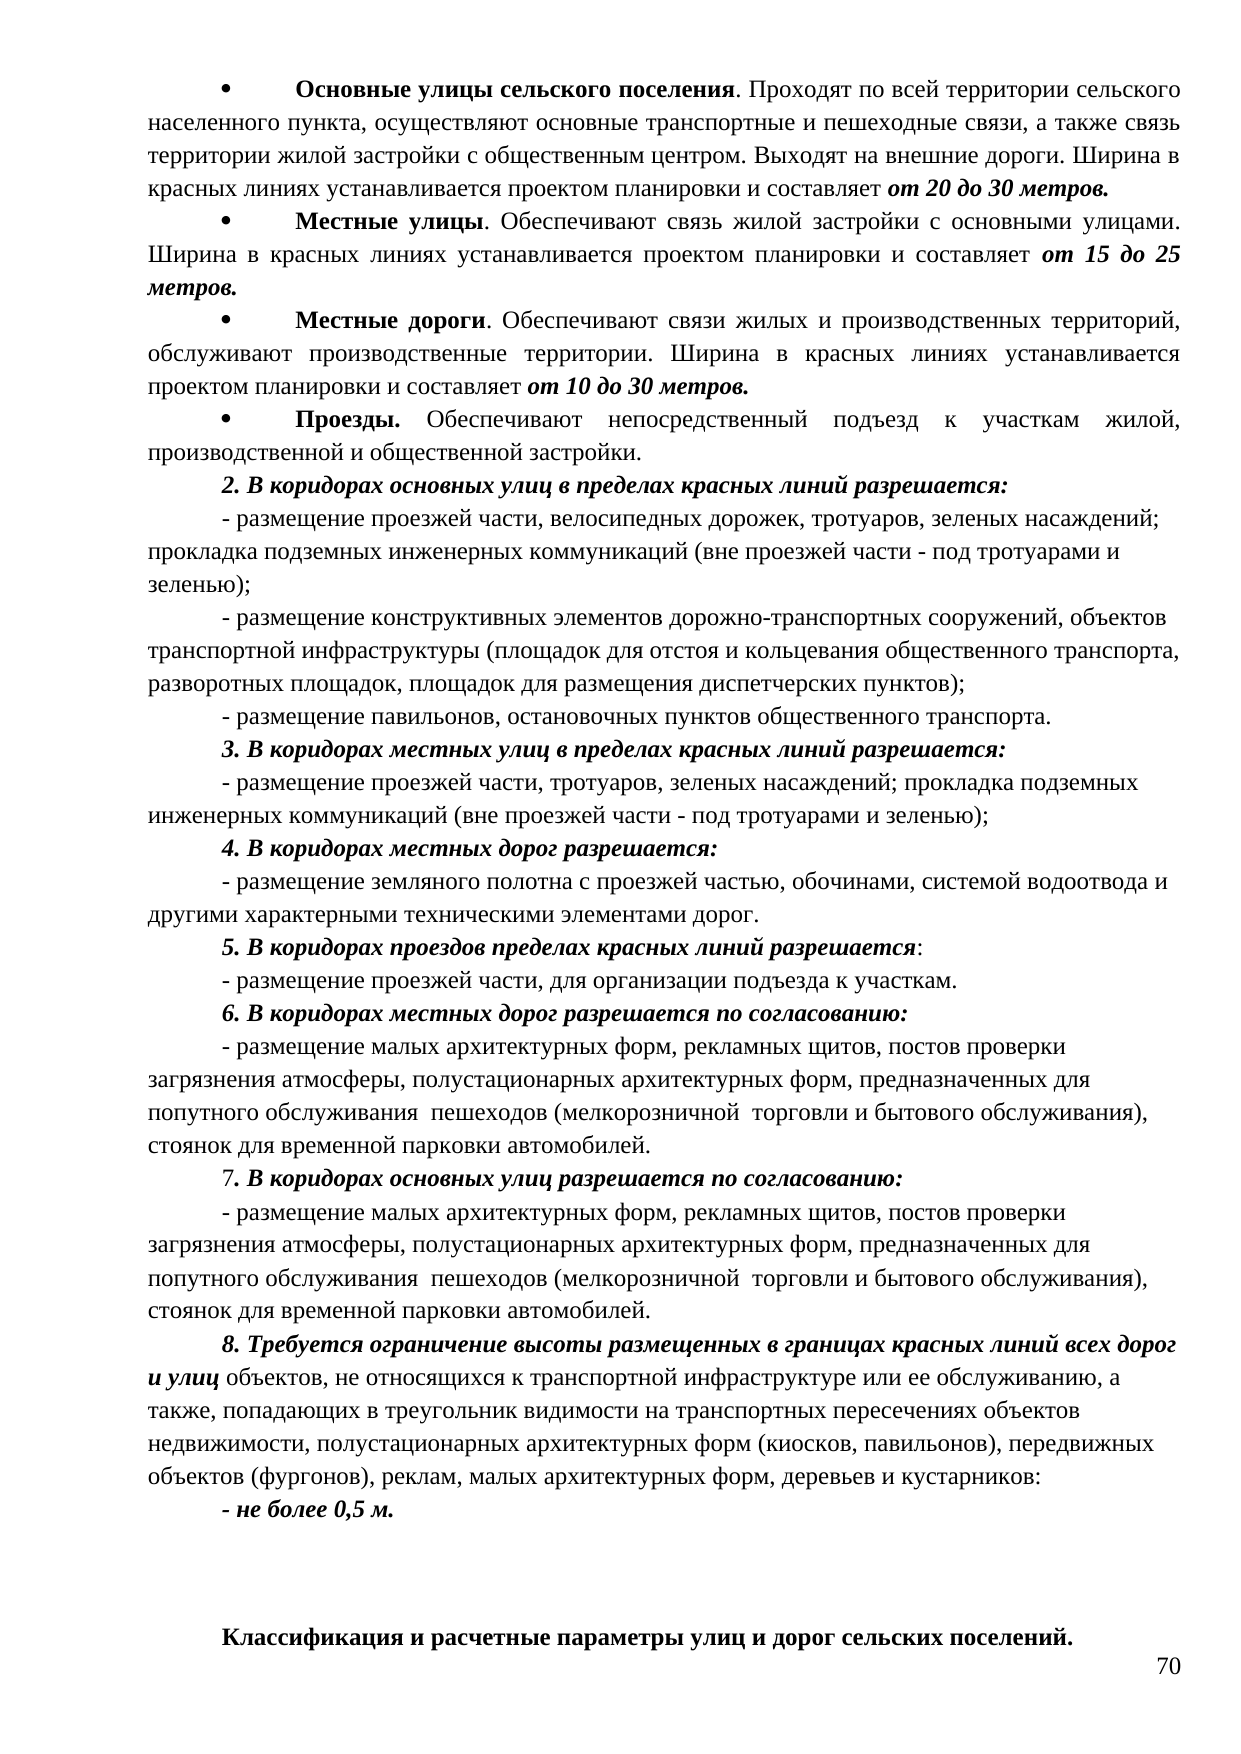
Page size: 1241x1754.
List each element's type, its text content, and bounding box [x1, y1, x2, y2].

list Местные дороги. Обеспечивают связи жилых и производственных территорий, обслуживают производственные территории. Ширина в красных линиях устанавливается проектом планировки и составляет от 10 до 30 метров. [148, 305, 1181, 400]
text 7. В коридорах основных улиц разрешается по согласованию: [148, 1163, 1181, 1192]
list Основные улицы сельского поселения. Проходят по всей территории сельского населенного пункта, осуществляют основные транспортные и пешеходные связи, а также связь территории жилой застройки с общественным центром. Выходят на внешние дороги. Ширина в красных линиях устанавливается проектом планировки и составляет от 20 до 30 метров. [148, 74, 1181, 202]
text - не более 0,5 м. [148, 1494, 1181, 1522]
text - размещение проезжей части, велосипедных дорожек, тротуаров, зеленых насаждений; прокладка подземных инженерных коммуникаций (вне проезжей части - под тротуарами и зеленью); [148, 503, 1181, 598]
text - размещение малых архитектурных форм, рекламных щитов, постов проверки загрязнения атмосферы, полустационарных архитектурных форм, предназначенных для попутного обслуживания пешеходов (мелкорозничной торговли и бытового обслуживания), стоянок для временной парковки автомобилей. [148, 1197, 1181, 1324]
list Проезды. Обеспечивают непосредственный подъезд к участкам жилой, производственной и общественной застройки. [148, 404, 1181, 466]
list Местные улицы. Обеспечивают связь жилой застройки с основными улицами. Ширина в красных линиях устанавливается проектом планировки и составляет от 15 до 25 метров. [148, 206, 1181, 301]
text 2. В коридорах основных улиц в пределах красных линий разрешается: [148, 470, 1181, 499]
text Классификация и расчетные параметры улиц и дорог сельских поселений. [148, 1622, 1181, 1650]
text 3. В коридорах местных улиц в пределах красных линий разрешается: [148, 734, 1181, 763]
text - размещение земляного полотна с проезжей частью, обочинами, системой водоотвода и другими характерными техническими элементами дорог. [148, 866, 1181, 928]
text - размещение конструктивных элементов дорожно-транспортных сооружений, объектов транспортной инфраструктуры (площадок для отстоя и кольцевания общественного транспорта, разворотных площадок, площадок для размещения диспетчерских пунктов); [148, 602, 1181, 697]
text 5. В коридорах проездов пределах красных линий разрешается: [148, 932, 1181, 961]
text 4. В коридорах местных дорог разрешается: [148, 833, 1181, 862]
text 8. Требуется ограничение высоты размещенных в границах красных линий всех дорог и улиц объектов, не относящихся к транспортной инфраструктуре или ее обслуживанию, а также, попадающих в треугольник видимости на транспортных пересечениях объектов недвижимости, полустационарных архитектурных форм (киосков, павильонов), передвижных объектов (фургонов), реклам, малых архитектурных форм, деревьев и кустарников: [148, 1329, 1181, 1489]
text - размещение павильонов, остановочных пунктов общественного транспорта. [148, 701, 1181, 730]
text - размещение проезжей части, для организации подъезда к участкам. [148, 965, 1181, 994]
text 6. В коридорах местных дорог разрешается по согласованию: [148, 998, 1181, 1027]
text - размещение малых архитектурных форм, рекламных щитов, постов проверки загрязнения атмосферы, полустационарных архитектурных форм, предназначенных для попутного обслуживания пешеходов (мелкорозничной торговли и бытового обслуживания), стоянок для временной парковки автомобилей. [148, 1031, 1181, 1159]
text - размещение проезжей части, тротуаров, зеленых насаждений; прокладка подземных инженерных коммуникаций (вне проезжей части - под тротуарами и зеленью); [148, 767, 1181, 829]
